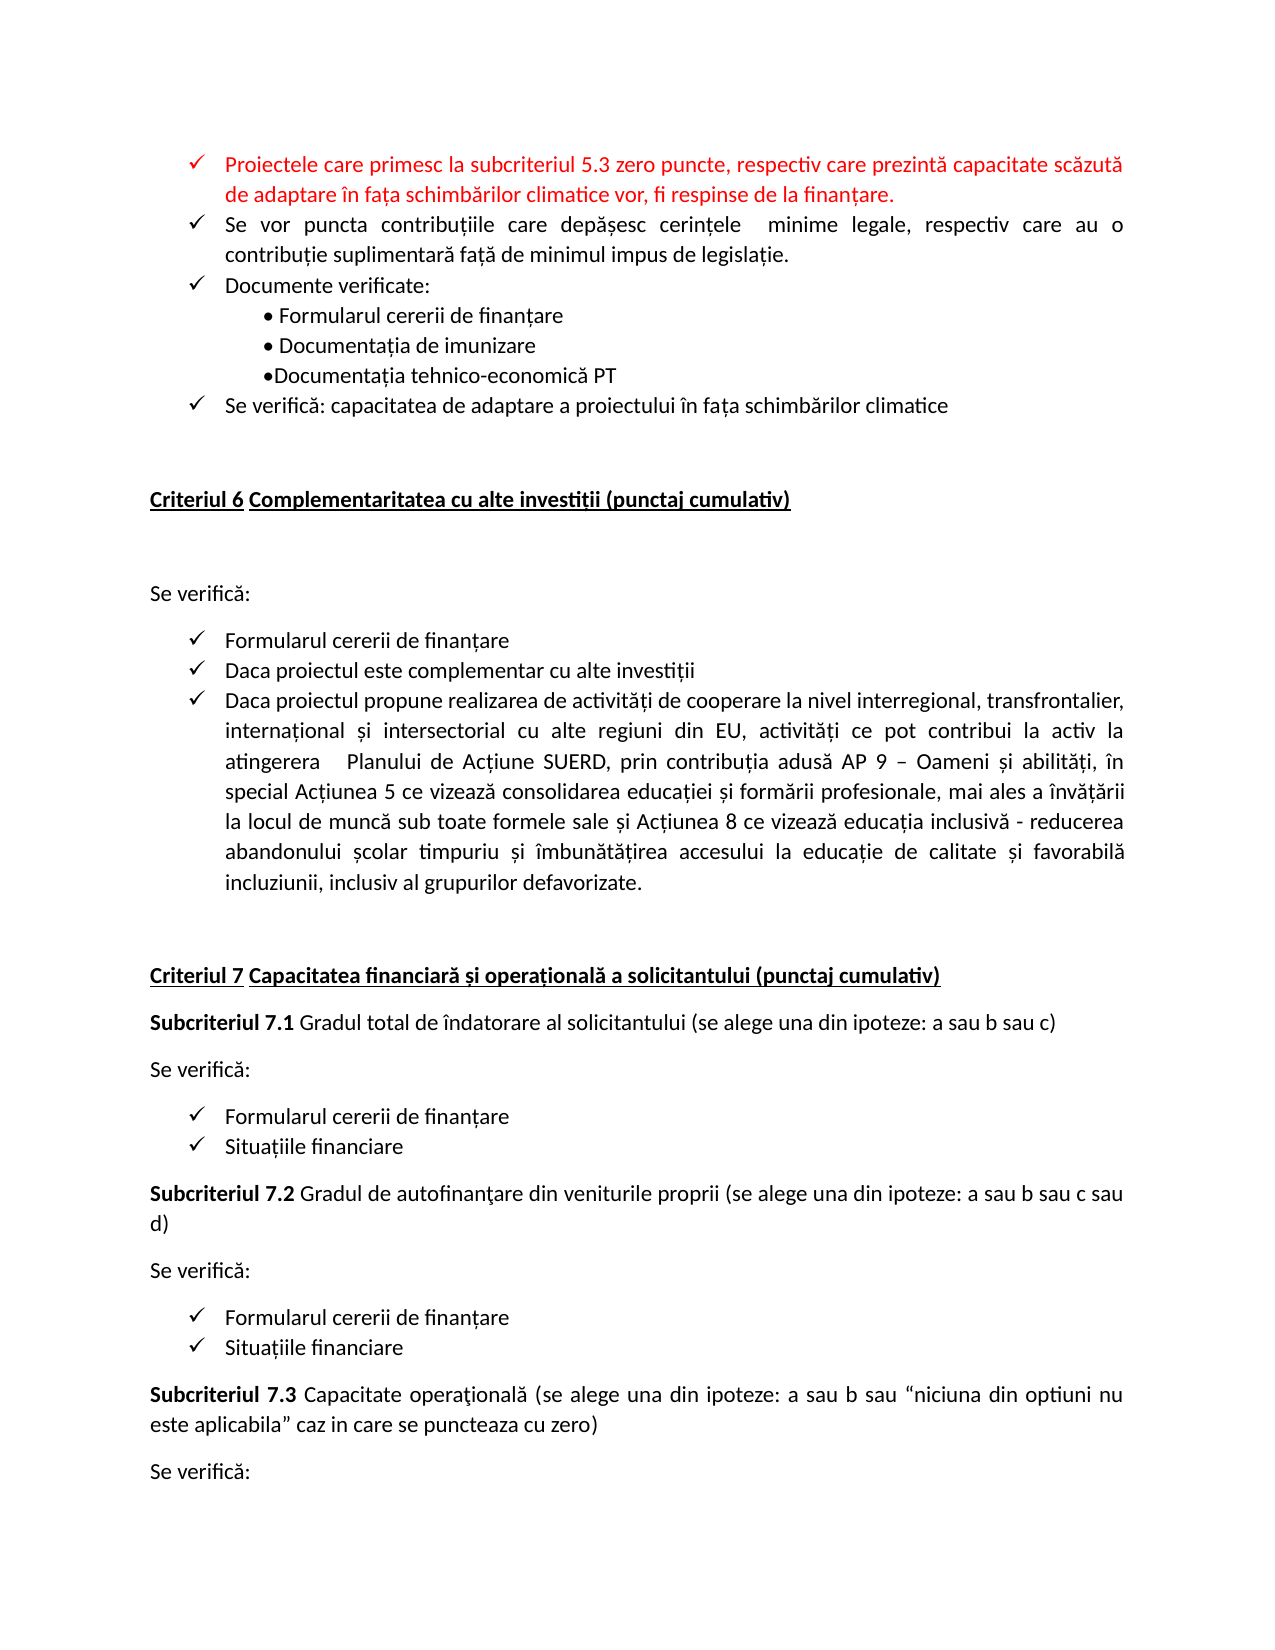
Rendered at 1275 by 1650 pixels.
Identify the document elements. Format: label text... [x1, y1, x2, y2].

text Subcriteriul 7.2 Gradul de autofinanţare din veniturile proprii (se alege una din ipoteze: a sau b sau c sau d) [150, 1179, 1125, 1237]
list Daca proiectul propune realizarea de activități de cooperare la nivel interregional, transfrontalier, internațional și intersectorial cu alte regiuni din EU, activități ce pot contribui la activ la atingerera Planului de Acțiune SUERD, prin contribuția adusă AP 9 – Oameni și abilități, în special Acțiunea 5 ce vizează consolidarea educației și formării profesionale, mai ales a învățării la locul de muncă sub toate formele sale și Acțiunea 8 ce vizează educația inclusivă - reducerea abandonului școlar timpuriu și îmbunătățirea accesului la educație de calitate și favorabilă incluziunii, inclusiv al grupurilor defavorizate. [187, 686, 1125, 896]
text Subcriteriul 7.1 Gradul total de îndatorare al solicitantului (se alege una din ipoteze: a sau b sau c) [150, 1008, 1125, 1036]
list Daca proiectul este complementar cu alte investiții [187, 656, 1125, 684]
list Formularul cererii de finanțare [187, 1102, 1125, 1130]
list •Documentația tehnico-economică PT [262, 361, 1125, 389]
list Formularul cererii de finanțare [187, 1303, 1125, 1331]
text Se verifică: [150, 1457, 1125, 1485]
list Se vor puncta contribuțiile care depășesc cerințele minime legale, respectiv care au o contribuție suplimentară față de minimul impus de legislație. [187, 210, 1125, 269]
list Proiectele care primesc la subcriteriul 5.3 zero puncte, respectiv care prezintă capacitate scăzută de adaptare în fața schimbărilor climatice vor, fi respinse de la finanțare. [187, 150, 1125, 208]
list Formularul cererii de finanțare [187, 626, 1125, 654]
text Se verifică: [150, 579, 1125, 607]
list Se verifică: capacitatea de adaptare a proiectului în fața schimbărilor climatice [187, 392, 1125, 420]
list • Formularul cererii de finanțare [262, 301, 1125, 329]
list Situațiile financiare [187, 1333, 1125, 1361]
text Se verifică: [150, 1256, 1125, 1284]
list • Documentația de imunizare [262, 331, 1125, 359]
text Se verifică: [150, 1055, 1125, 1083]
list Situațiile financiare [187, 1132, 1125, 1160]
text Criteriul 6 Complementaritatea cu alte investiții (punctaj cumulativ) [150, 485, 1125, 513]
text Subcriteriul 7.3 Capacitate operaţională (se alege una din ipoteze: a sau b sau “niciuna din optiuni nu este aplicabila” caz in care se puncteaza cu zero) [150, 1380, 1125, 1438]
text Criteriul 7 Capacitatea financiară și operațională a solicitantului (punctaj cumulativ) [150, 961, 1125, 989]
list Documente verificate: [187, 271, 1125, 299]
